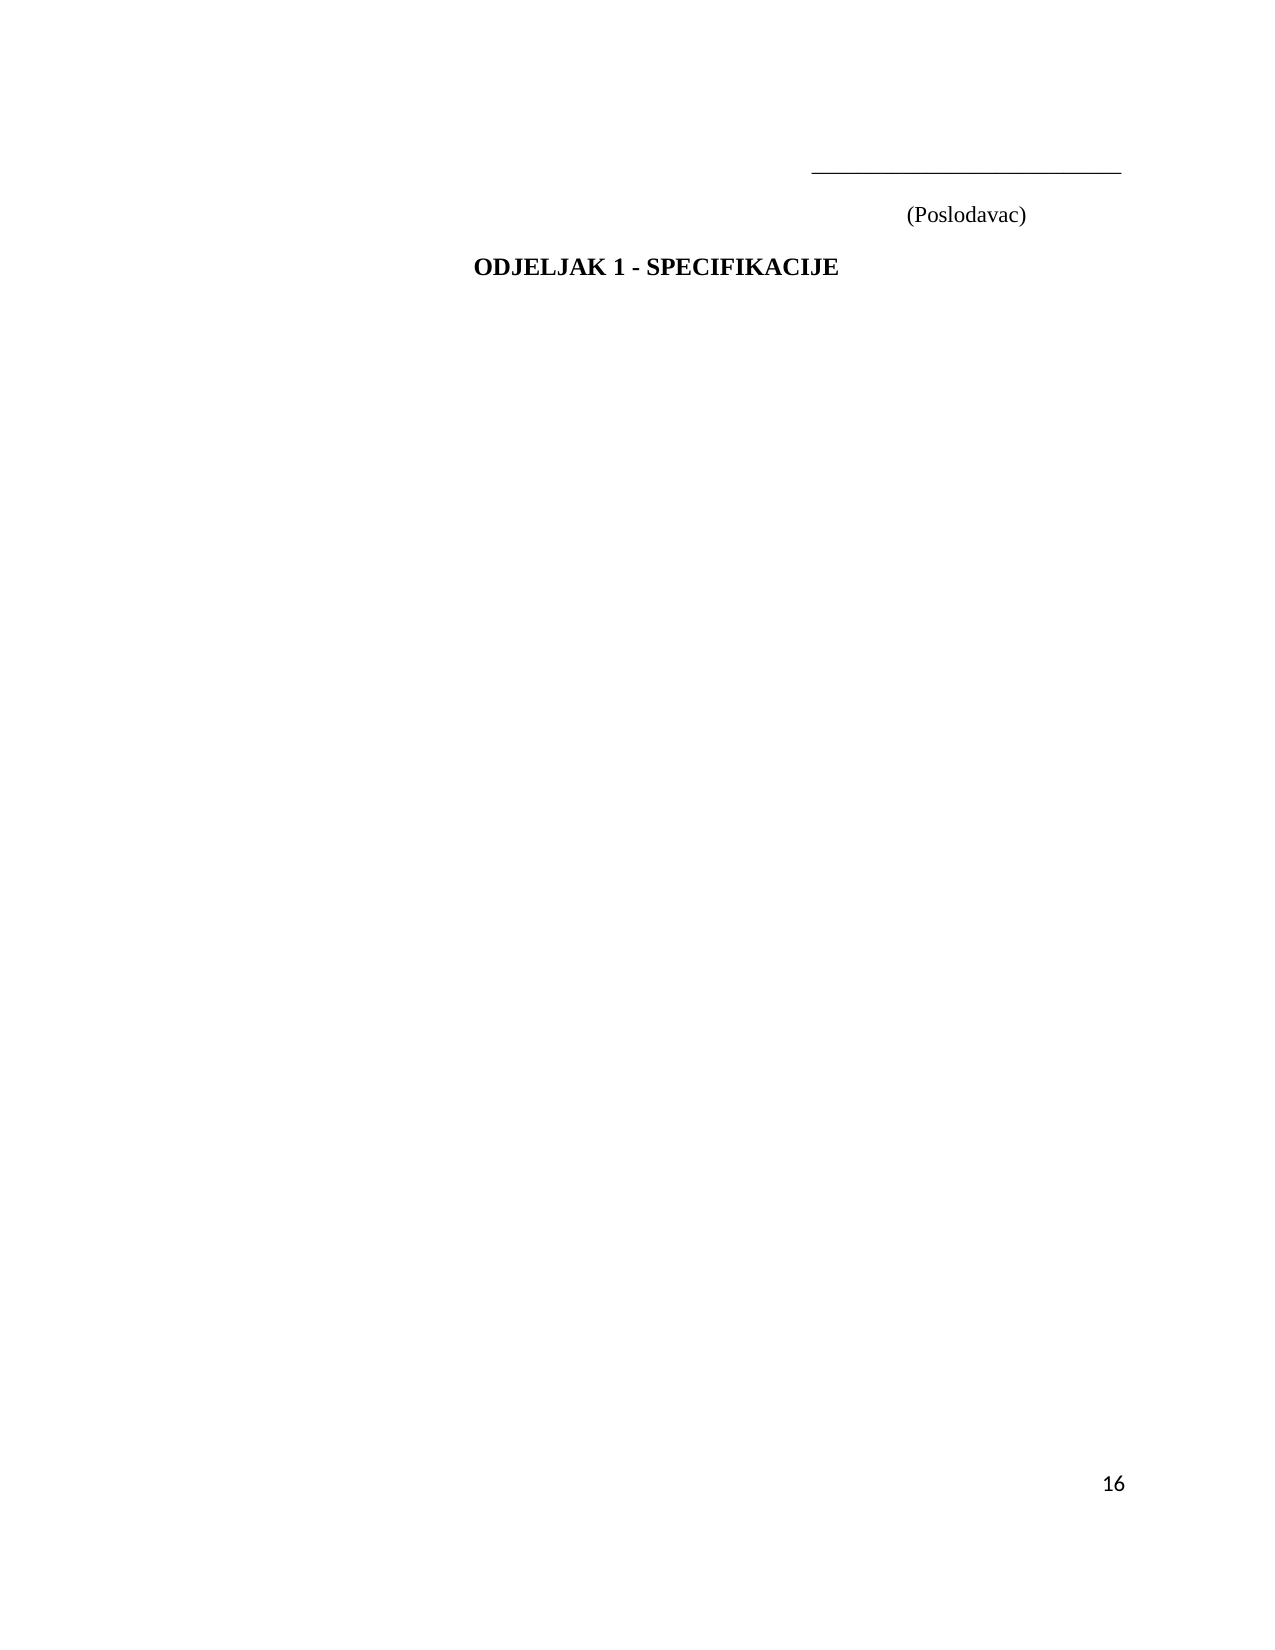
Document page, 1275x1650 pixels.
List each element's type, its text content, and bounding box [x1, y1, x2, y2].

text ODJELJAK 1 - SPECIFIKACIJE [187, 252, 1125, 281]
text ___________________________ [808, 150, 1125, 176]
text (Poslodavac) [808, 201, 1125, 227]
